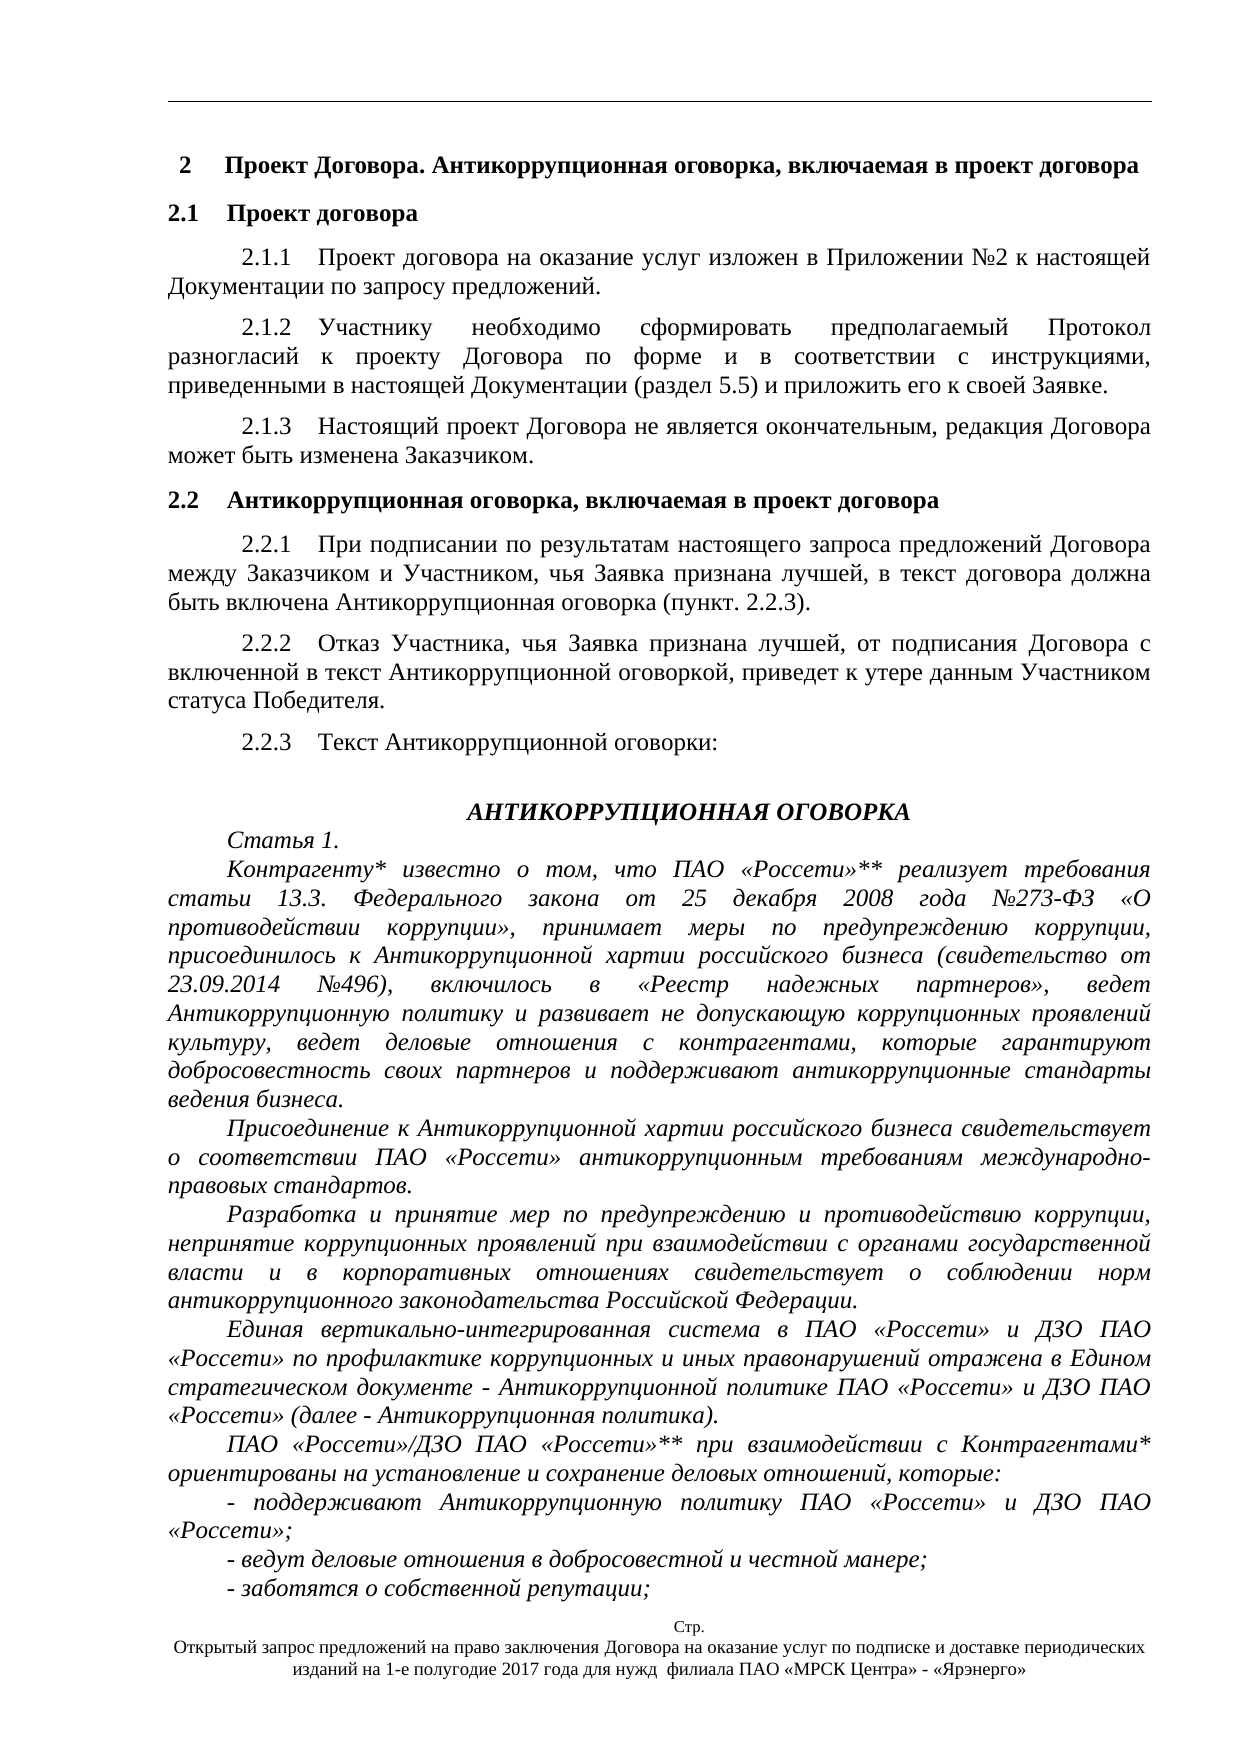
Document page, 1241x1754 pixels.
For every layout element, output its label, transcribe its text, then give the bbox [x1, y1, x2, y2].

subtitle Отказ Участника, чья Заявка признана лучшей, от подписания Договора с включенной в текст Антикоррупционной оговоркой, приведет к утере данным Участником статуса Победителя. [168, 628, 1152, 714]
subtitle Участнику необходимо сформировать предполагаемый Протокол разногласий к проекту Договора по форме и в соответствии с инструкциями, приведенными в настоящей Документации (раздел 5.5) и приложить его к своей Заявке. [168, 312, 1152, 398]
subtitle Проект договора [168, 198, 1152, 227]
subtitle При подписании по результатам настоящего запроса предложений Договора между Заказчиком и Участником, чья Заявка признана лучшей, в текст договора должна быть включена Антикоррупционная оговорка (пункт. 2.2.3). [168, 529, 1152, 616]
text Единая вертикально-интегрированная система в ПАО «Россети» и ДЗО ПАО «Россети» по профилактике коррупционных и иных правонарушений отражена в Едином стратегическом документе - Антикоррупционной политике ПАО «Россети» и ДЗО ПАО «Россети» (далее - Антикоррупционная политика). [168, 1314, 1152, 1429]
subtitle Текст Антикоррупционной оговорки: [168, 727, 1152, 756]
text ПАО «Россети»/ДЗО ПАО «Россети»** при взаимодействии с Контрагентами* ориентированы на установление и сохранение деловых отношений, которые: [168, 1429, 1152, 1487]
text АНТИКОРРУПЦИОННАЯ ОГОВОРКА [168, 797, 1152, 826]
subtitle Настоящий проект Договора не является окончательным, редакция Договора может быть изменена Заказчиком. [168, 411, 1152, 468]
text Статья 1. [168, 826, 1152, 854]
text Контрагенту* известно о том, что ПАО «Россети»** реализует требования статьи 13.3. Федерального закона от 25 декабря 2008 года №273-ФЗ «О противодействии коррупции», принимает меры по предупреждению коррупции, присоединилось к Антикоррупционной хартии российского бизнеса (свидетельство от 23.09.2014 №496), включилось в «Реестр надежных партнеров», ведет Антикоррупционную политику и развивает не допускающую коррупционных проявлений культуру, ведет деловые отношения с контрагентами, которые гарантируют добросовестность своих партнеров и поддерживают антикоррупционные стандарты ведения бизнеса. [168, 854, 1152, 1113]
text - заботятся о собственной репутации; [168, 1573, 1152, 1602]
text Присоединение к Антикоррупционной хартии российского бизнеса свидетельствует о соответствии ПАО «Россети» антикоррупционным требованиям международно-правовых стандартов. [168, 1113, 1152, 1199]
text Разработка и принятие мер по предупреждению и противодействию коррупции, непринятие коррупционных проявлений при взаимодействии с органами государственной власти и в корпоративных отношениях свидетельствует о соблюдении норм антикоррупционного законодательства Российской Федерации. [168, 1199, 1152, 1314]
subtitle Антикоррупционная оговорка, включаемая в проект договора [168, 485, 1152, 514]
text - ведут деловые отношения в добросовестной и честной манере; [168, 1544, 1152, 1573]
text - поддерживают Антикоррупционную политику ПАО «Россети» и ДЗО ПАО «Россети»; [168, 1487, 1152, 1544]
subtitle Проект Договора. Антикоррупционная оговорка, включаемая в проект договора [166, 150, 1152, 179]
subtitle Проект договора на оказание услуг изложен в Приложении №2 к настоящей Документации по запросу предложений. [168, 242, 1152, 300]
